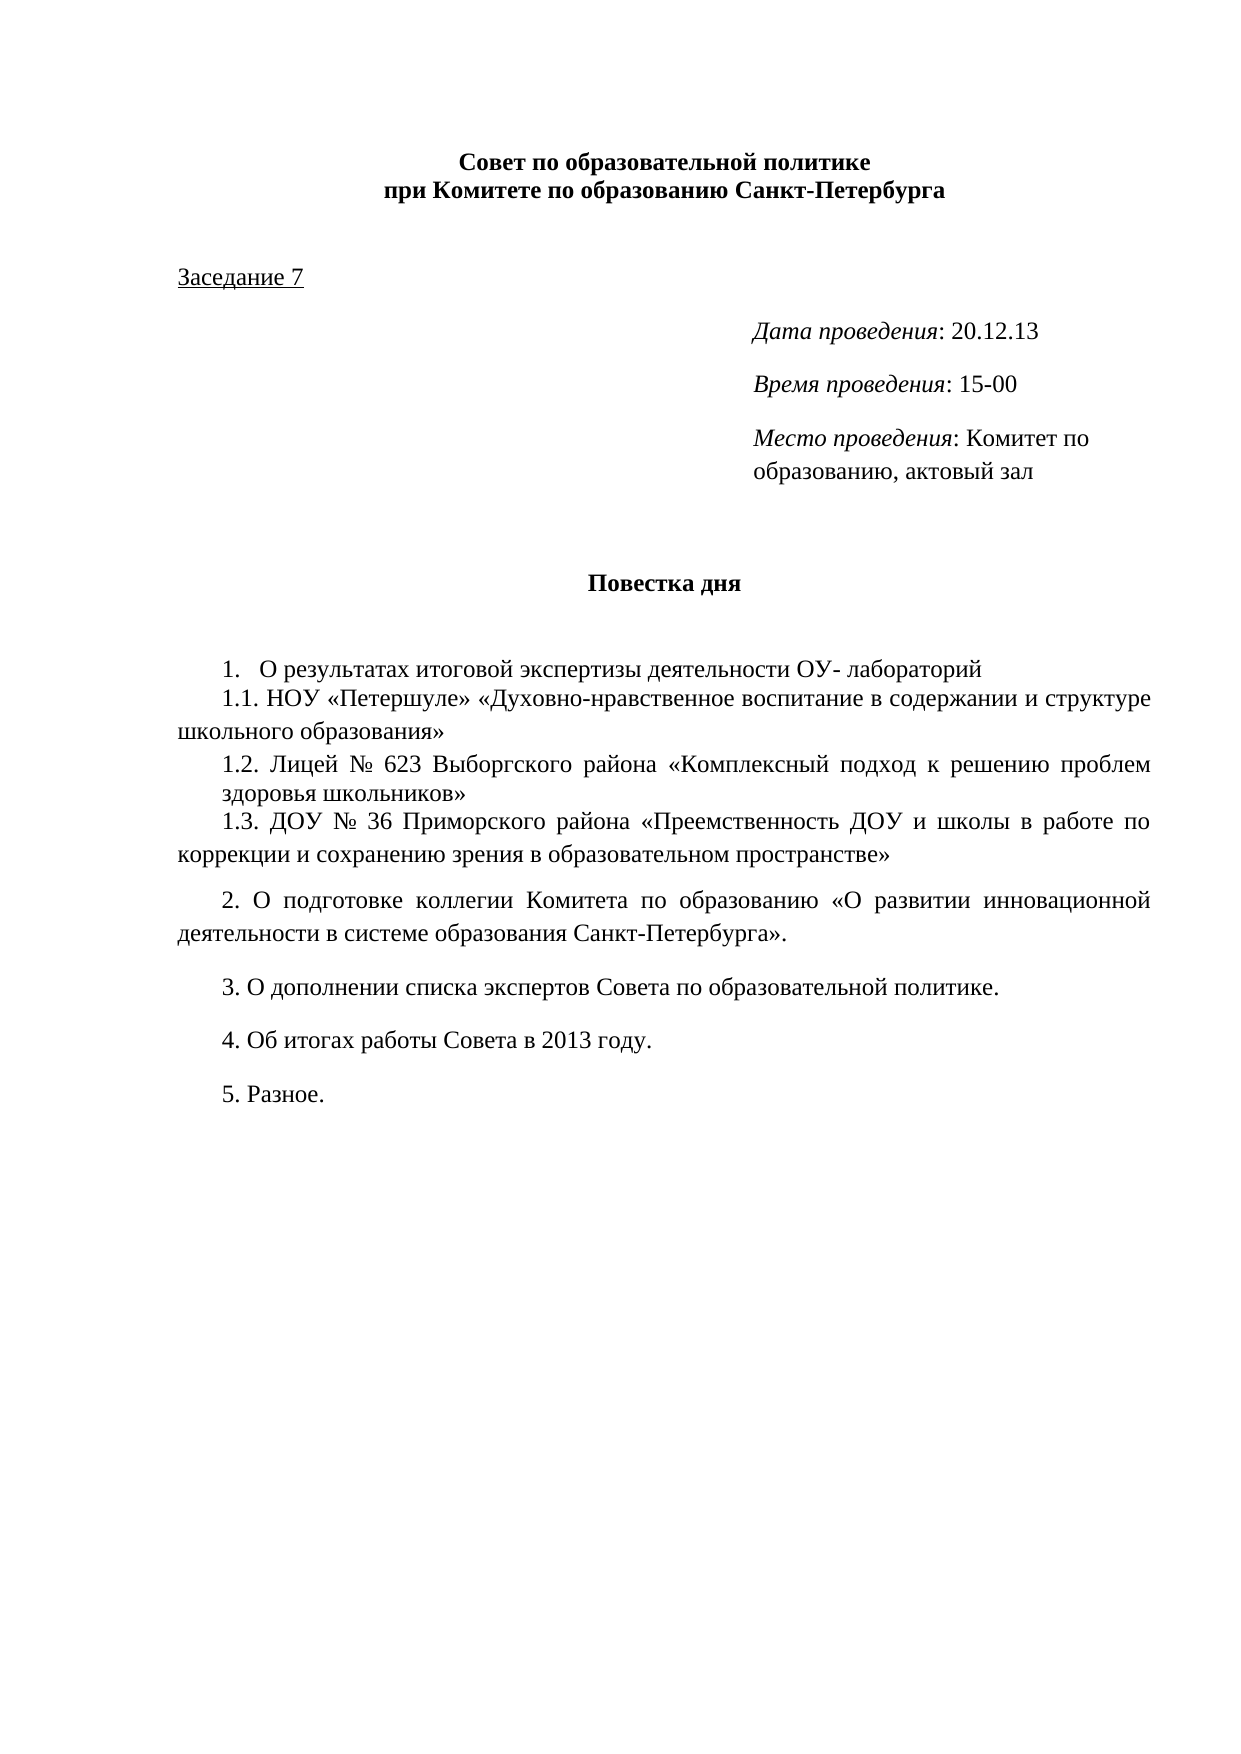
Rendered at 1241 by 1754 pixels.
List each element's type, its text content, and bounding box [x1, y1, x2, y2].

text 1.1. НОУ «Петершуле» «Духовно-нравственное воспитание в содержании и структуре школьного образования» [177, 683, 1152, 744]
text Совет по образовательной политике [177, 147, 1152, 176]
text при Комитете по образованию Санкт-Петербурга [177, 176, 1152, 204]
list О результатах итоговой экспертизы деятельности ОУ- лабораторий [222, 654, 1152, 683]
text 5. Разное. [177, 1079, 1152, 1108]
text Заседание 7 [177, 262, 1152, 291]
text 1.3. ДОУ № 36 Приморского района «Преемственность ДОУ и школы в работе по коррекции и сохранению зрения в образовательном пространстве» [177, 806, 1152, 868]
text Дата проведения: 20.12.13 [753, 316, 1152, 344]
text 4. Об итогах работы Совета в 2013 году. [177, 1026, 1152, 1054]
subtitle Повестка дня [177, 568, 1152, 597]
text Время проведения: 15-00 [753, 369, 1152, 398]
text 2. О подготовке коллегии Комитета по образованию «О развитии инновационной деятельности в системе образования Санкт-Петербурга». [177, 885, 1152, 947]
text 1.2. Лицей № 623 Выборгского района «Комплексный подход к решению проблем здоровья школьников» [222, 749, 1152, 806]
text 3. О дополнении списка экспертов Совета по образовательной политике. [177, 972, 1152, 1001]
text Место проведения: Комитет по образованию, актовый зал [753, 423, 1152, 485]
